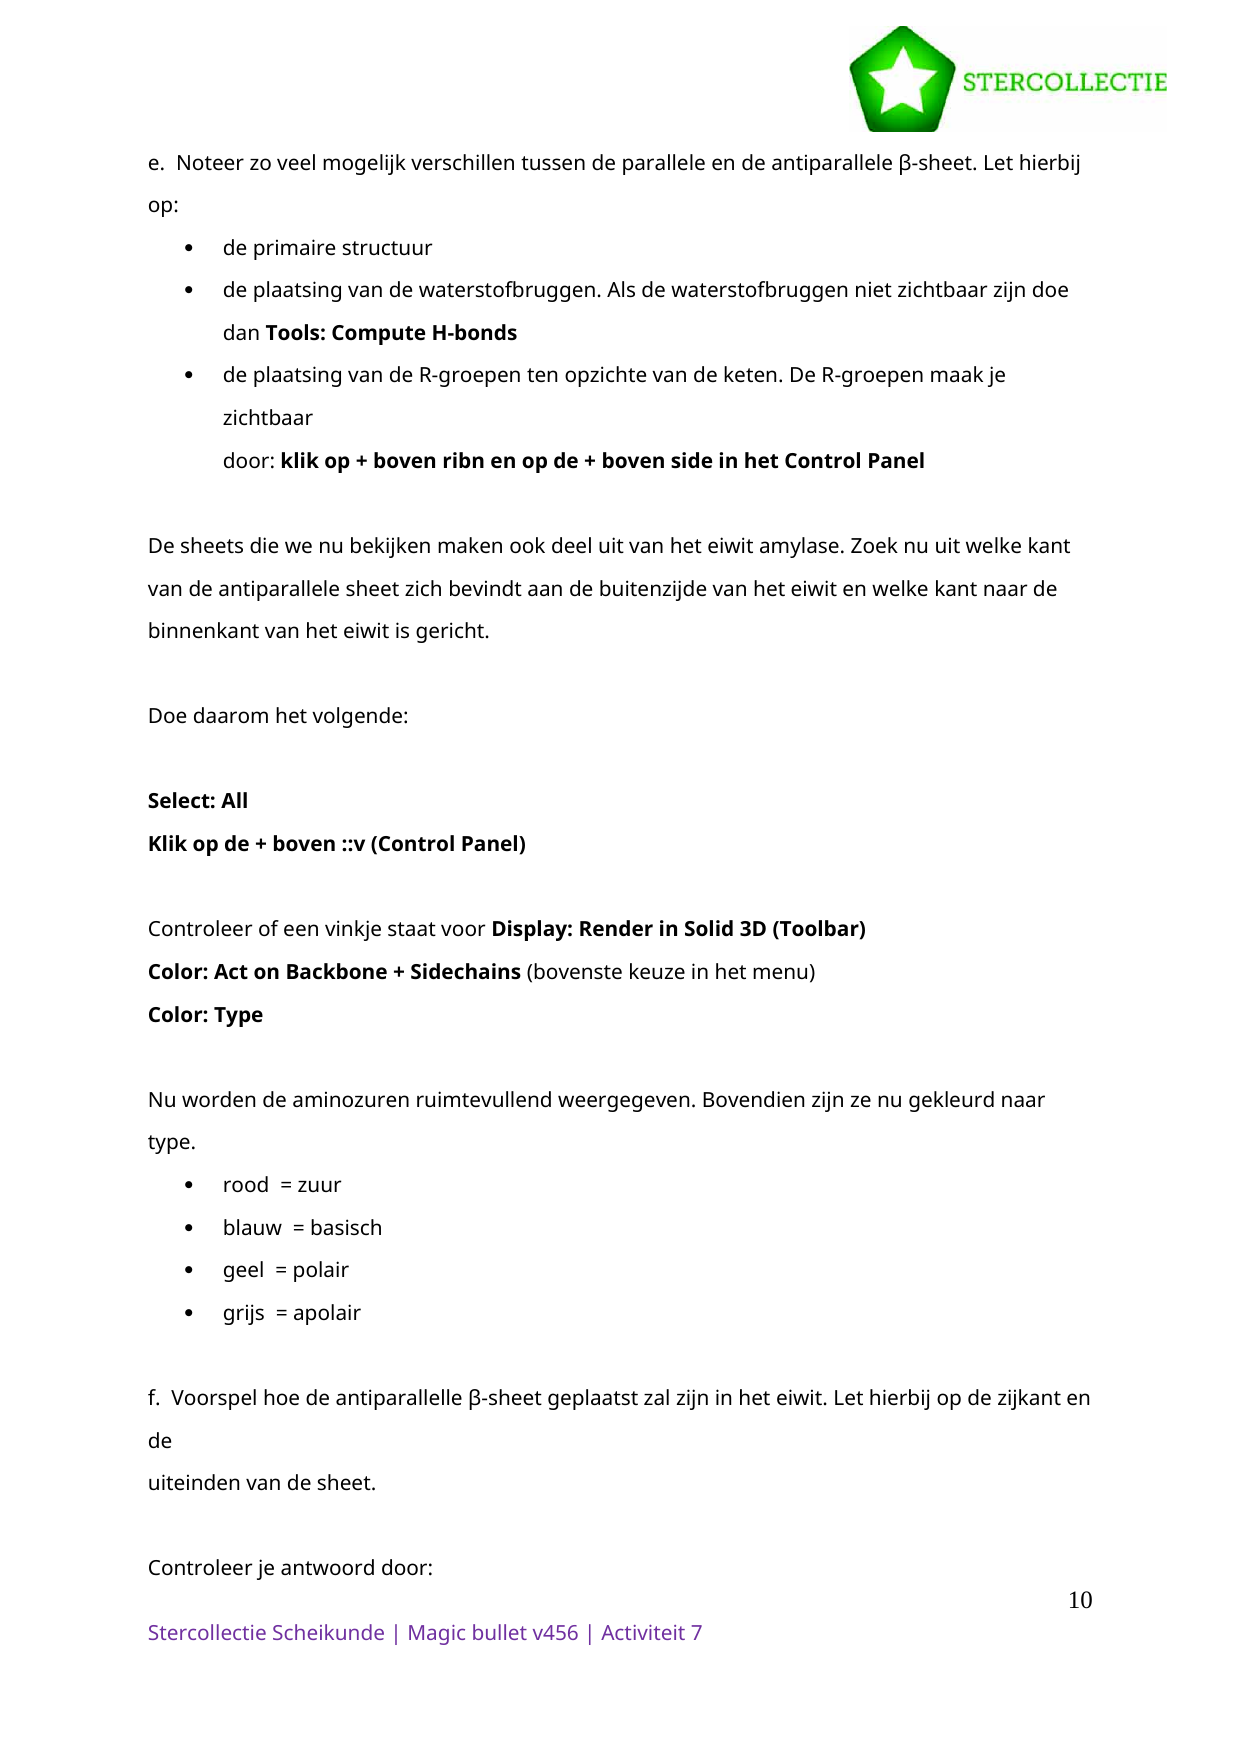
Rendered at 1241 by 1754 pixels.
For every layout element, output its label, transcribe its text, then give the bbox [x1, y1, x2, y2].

text Select: All [148, 787, 1093, 815]
text Nu worden de aminozuren ruimtevullend weergegeven. Bovendien zijn ze nu gekleurd naar type. [148, 1085, 1093, 1156]
text Controleer je antwoord door: [148, 1553, 1093, 1582]
list de primaire structuur [185, 233, 1093, 261]
list geel = polair [185, 1255, 1093, 1284]
picture [849, 26, 1167, 132]
text Color: Type [148, 1000, 1093, 1028]
text uiteinden van de sheet. [148, 1468, 1093, 1497]
text e. Noteer zo veel mogelijk verschillen tussen de parallele en de antiparallele β-sheet. Let hierbij op: [148, 148, 1093, 219]
text Controleer of een vinkje staat voor Display: Render in Solid 3D (Toolbar) [148, 914, 1093, 943]
text De sheets die we nu bekijken maken ook deel uit van het eiwit amylase. Zoek nu uit welke kant van de antiparallele sheet zich bevindt aan de buitenzijde van het eiwit en welke kant naar de binnenkant van het eiwit is gericht. [148, 531, 1093, 645]
text Doe daarom het volgende: [148, 701, 1093, 730]
list de plaatsing van de waterstofbruggen. Als de waterstofbruggen niet zichtbaar zijn doe dan Tools: Compute H-bonds [185, 275, 1093, 346]
list de plaatsing van de R-groepen ten opzichte van de keten. De R-groepen maak je zichtbaar [185, 361, 1093, 432]
text Color: Act on Backbone + Sidechains (bovenste keuze in het menu) [148, 957, 1093, 986]
list rood = zuur [185, 1170, 1093, 1198]
text Klik op de + boven ::v (Control Panel) [148, 829, 1093, 858]
text f. Voorspel hoe de antiparallelle β-sheet geplaatst zal zijn in het eiwit. Let hierbij op de zijkant en de [148, 1383, 1093, 1454]
list door: klik op + boven ribn en op de + boven side in het Control Panel [223, 446, 1093, 474]
list blauw = basisch [185, 1213, 1093, 1241]
list grijs = apolair [185, 1298, 1093, 1326]
